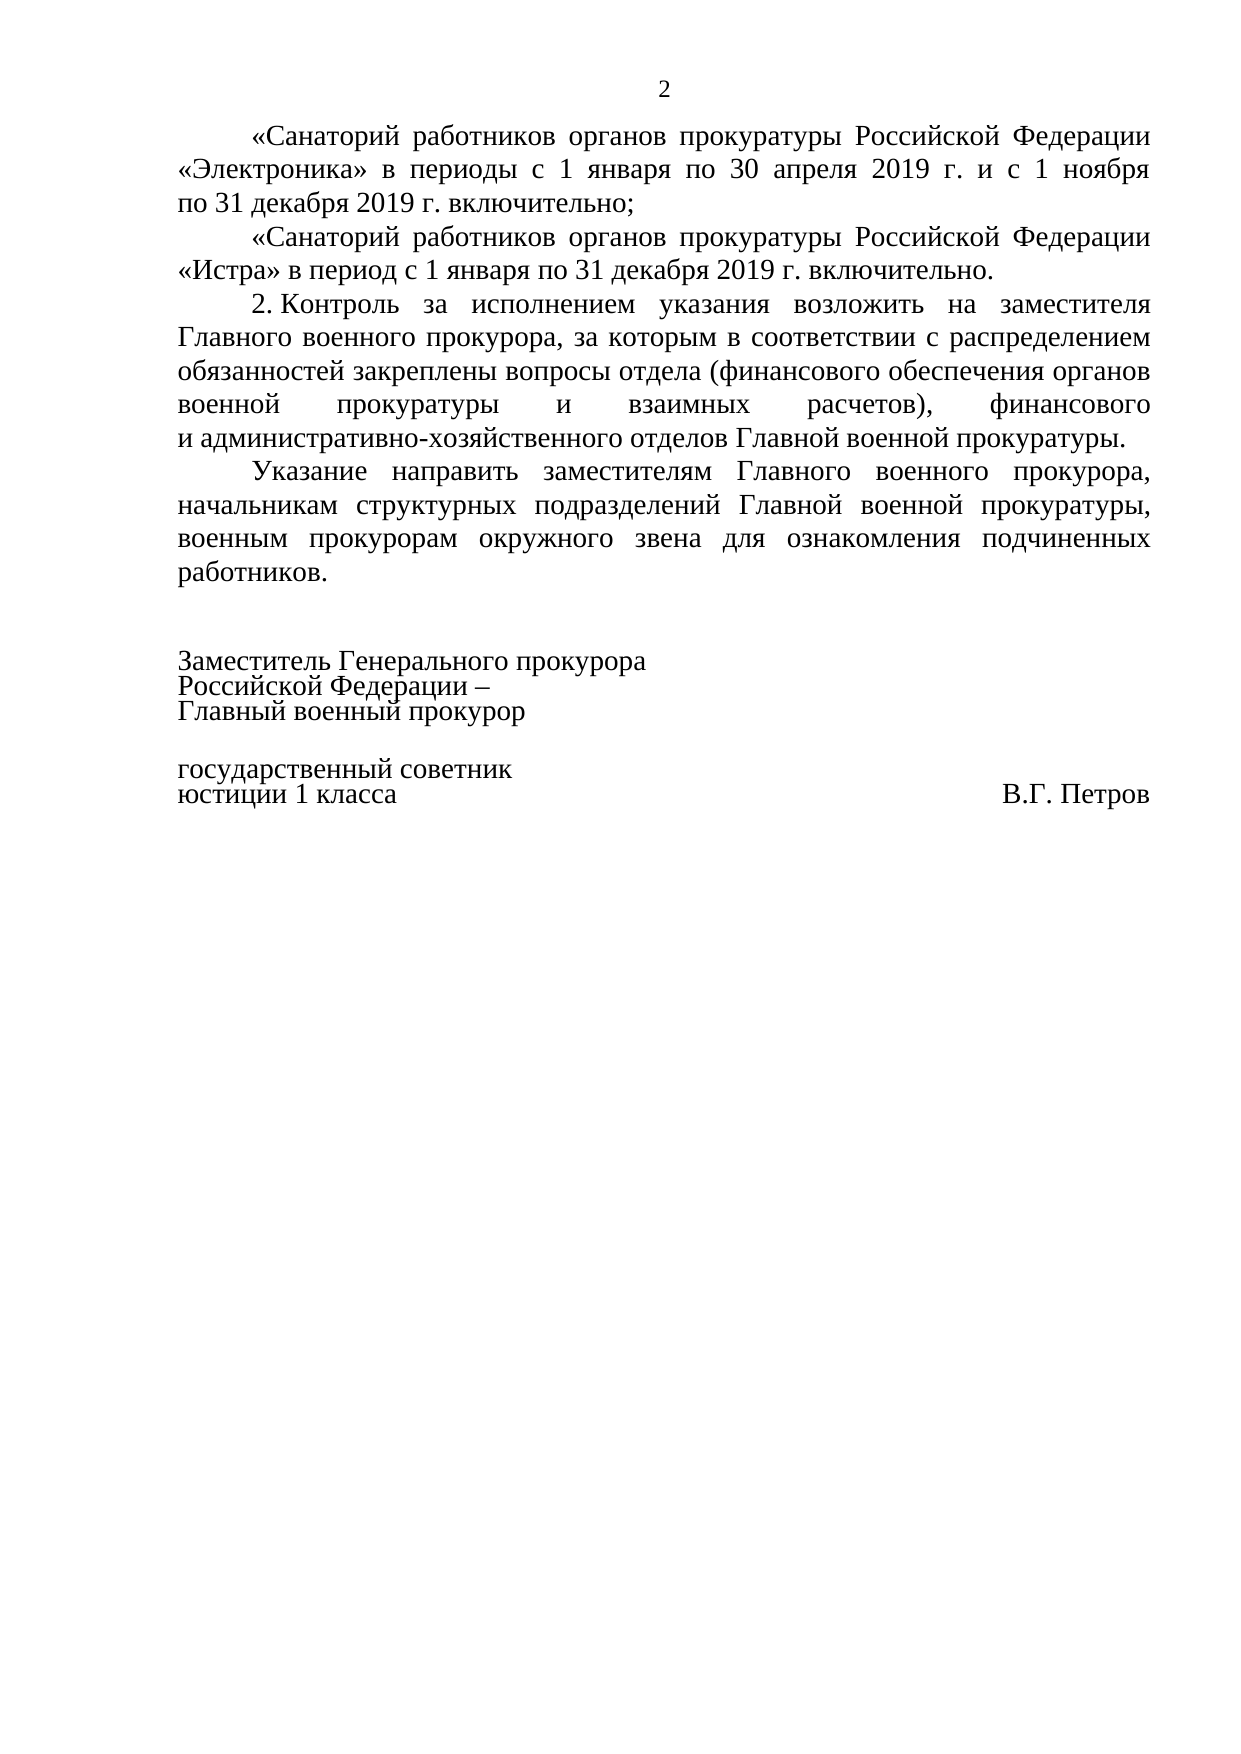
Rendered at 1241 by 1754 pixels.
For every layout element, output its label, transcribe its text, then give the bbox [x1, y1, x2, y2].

text Указание направить заместителям Главного военного прокурора, начальникам структурных подразделений Главной военной прокуратуры, военным прокурорам окружного звена для ознакомления подчиненных работников. [177, 453, 1152, 588]
text Главный военный прокурор [177, 700, 1152, 725]
text «Санаторий работников органов прокуратуры Российской Федерации «Истра» в период с 1 января по 31 декабря 2019 г. включительно. [177, 219, 1152, 286]
text юстиции 1 класса В.Г. Петров [177, 783, 1152, 808]
text «Санаторий работников органов прокуратуры Российской Федерации «Электроника» в периоды с 1 января по 30 апреля 2019 г. и с 1 ноября по 31 декабря 2019 г. включительно; [177, 118, 1152, 219]
text 2. Контроль за исполнением указания возложить на заместителя Главного военного прокурора, за которым в соответствии с распределением обязанностей закреплены вопросы отдела (финансового обеспечения органов военной прокуратуры и взаимных расчетов), финансового и административно-хозяйственного отделов Главной военной прокуратуры. [177, 286, 1152, 453]
text Российской Федерации – [177, 675, 1152, 700]
text государственный советник [177, 758, 1152, 783]
text Заместитель Генерального прокурора [177, 650, 1152, 675]
